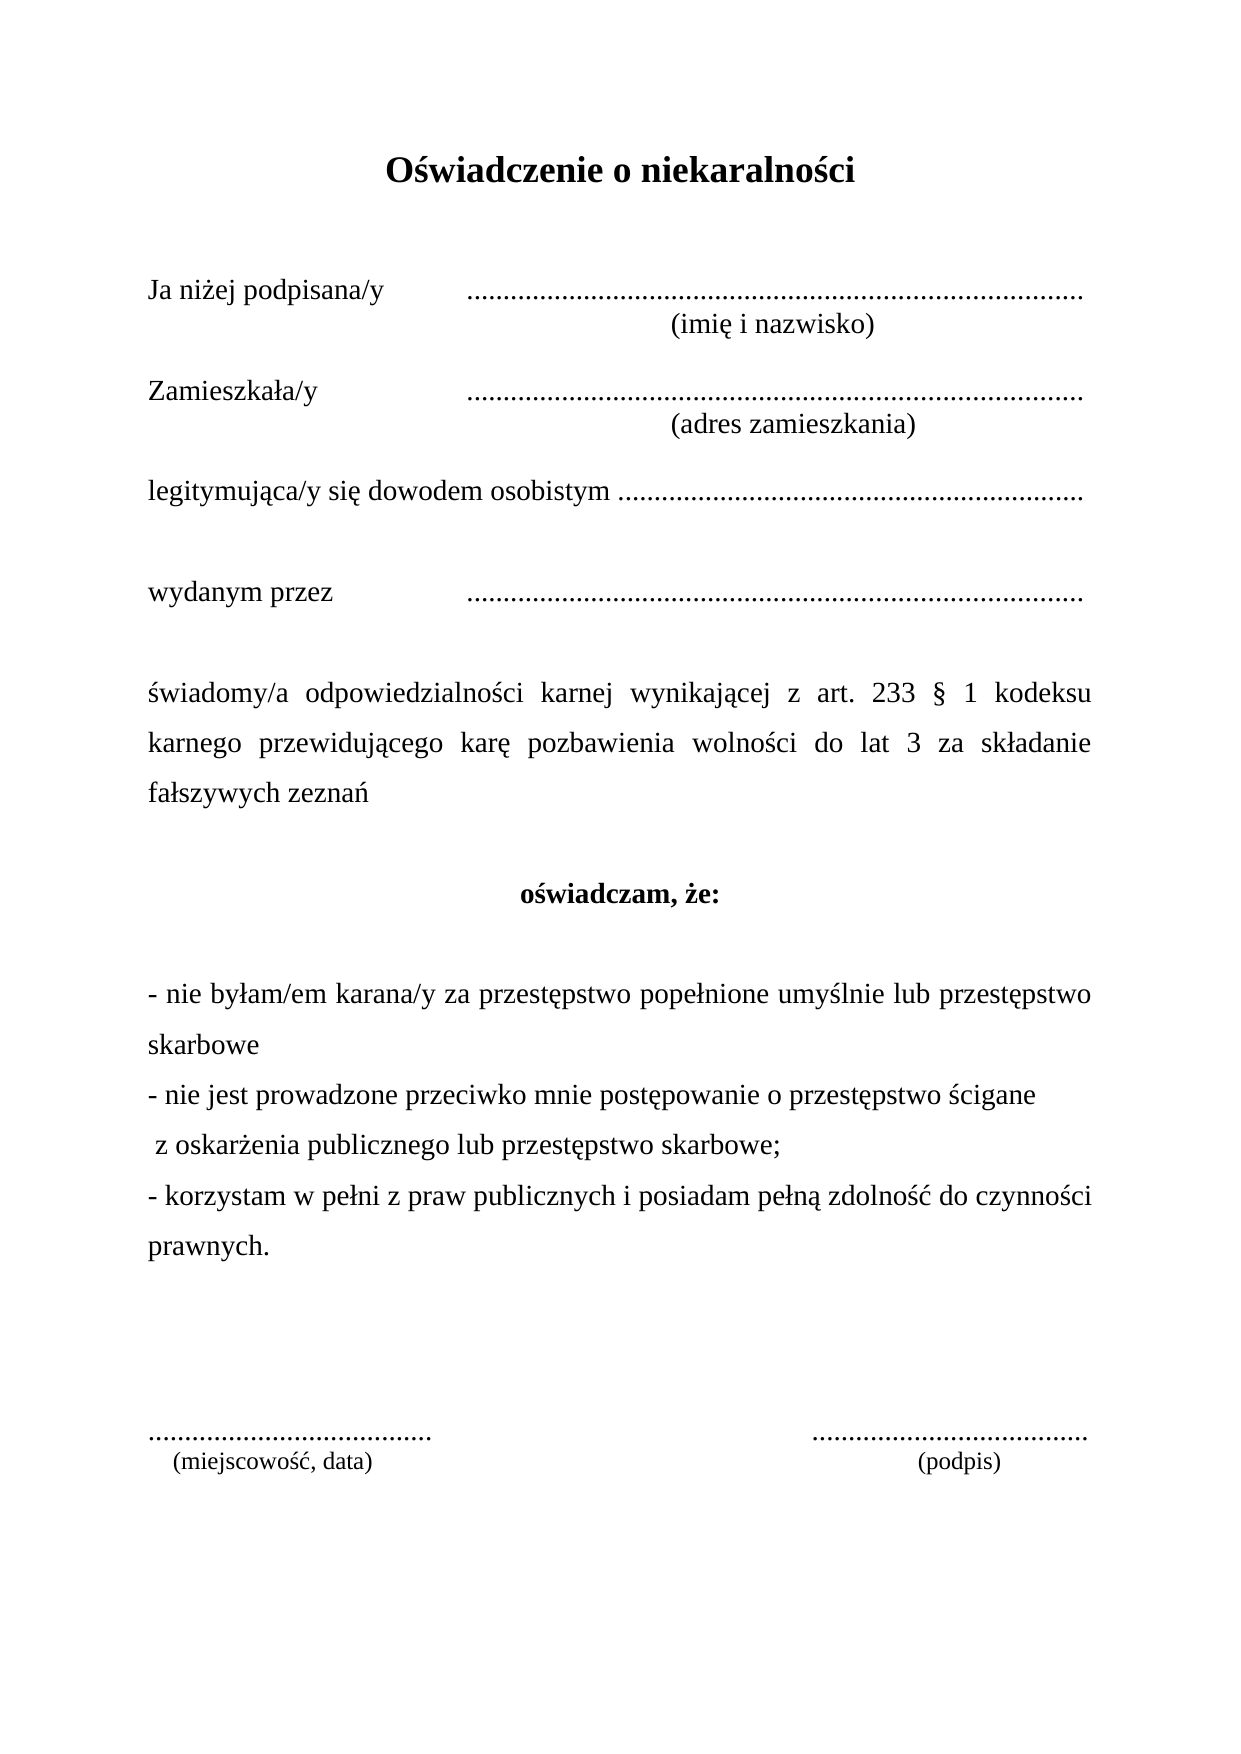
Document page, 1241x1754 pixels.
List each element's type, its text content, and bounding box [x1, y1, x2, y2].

title (imię i nazwisko) [148, 306, 1093, 339]
title oświadczam, że: [148, 876, 1093, 909]
title Oświadczenie o niekaralności [148, 148, 1093, 191]
title (miejscowość, data) (podpis) [148, 1446, 1093, 1475]
title wydanym przez [148, 574, 1093, 608]
text - korzystam w pełni z praw publicznych i posiadam pełną zdolność do czynności prawnych. [148, 1178, 1093, 1262]
text - nie jest prowadzone przeciwko mnie postępowanie o przestępstwo ścigane [148, 1077, 1093, 1111]
title legitymująca/y się dowodem osobistym ................................................................ [148, 473, 1093, 507]
title Ja niżej podpisana/y [148, 272, 1093, 306]
title świadomy/a odpowiedzialności karnej wynikającej z art. 233 § 1 kodeksu karnego przewidującego karę pozbawienia wolności do lat 3 za składanie fałszywych zeznań [148, 675, 1093, 809]
text - nie byłam/em karana/y za przestępstwo popełnione umyślnie lub przestępstwo skarbowe [148, 977, 1093, 1060]
title (adres zamieszkania) [148, 406, 1093, 440]
title Zamieszkała/y [148, 373, 1093, 406]
text z oskarżenia publicznego lub przestępstwo skarbowe; [148, 1127, 1093, 1161]
title ....................................... ...................................... [148, 1413, 1093, 1446]
